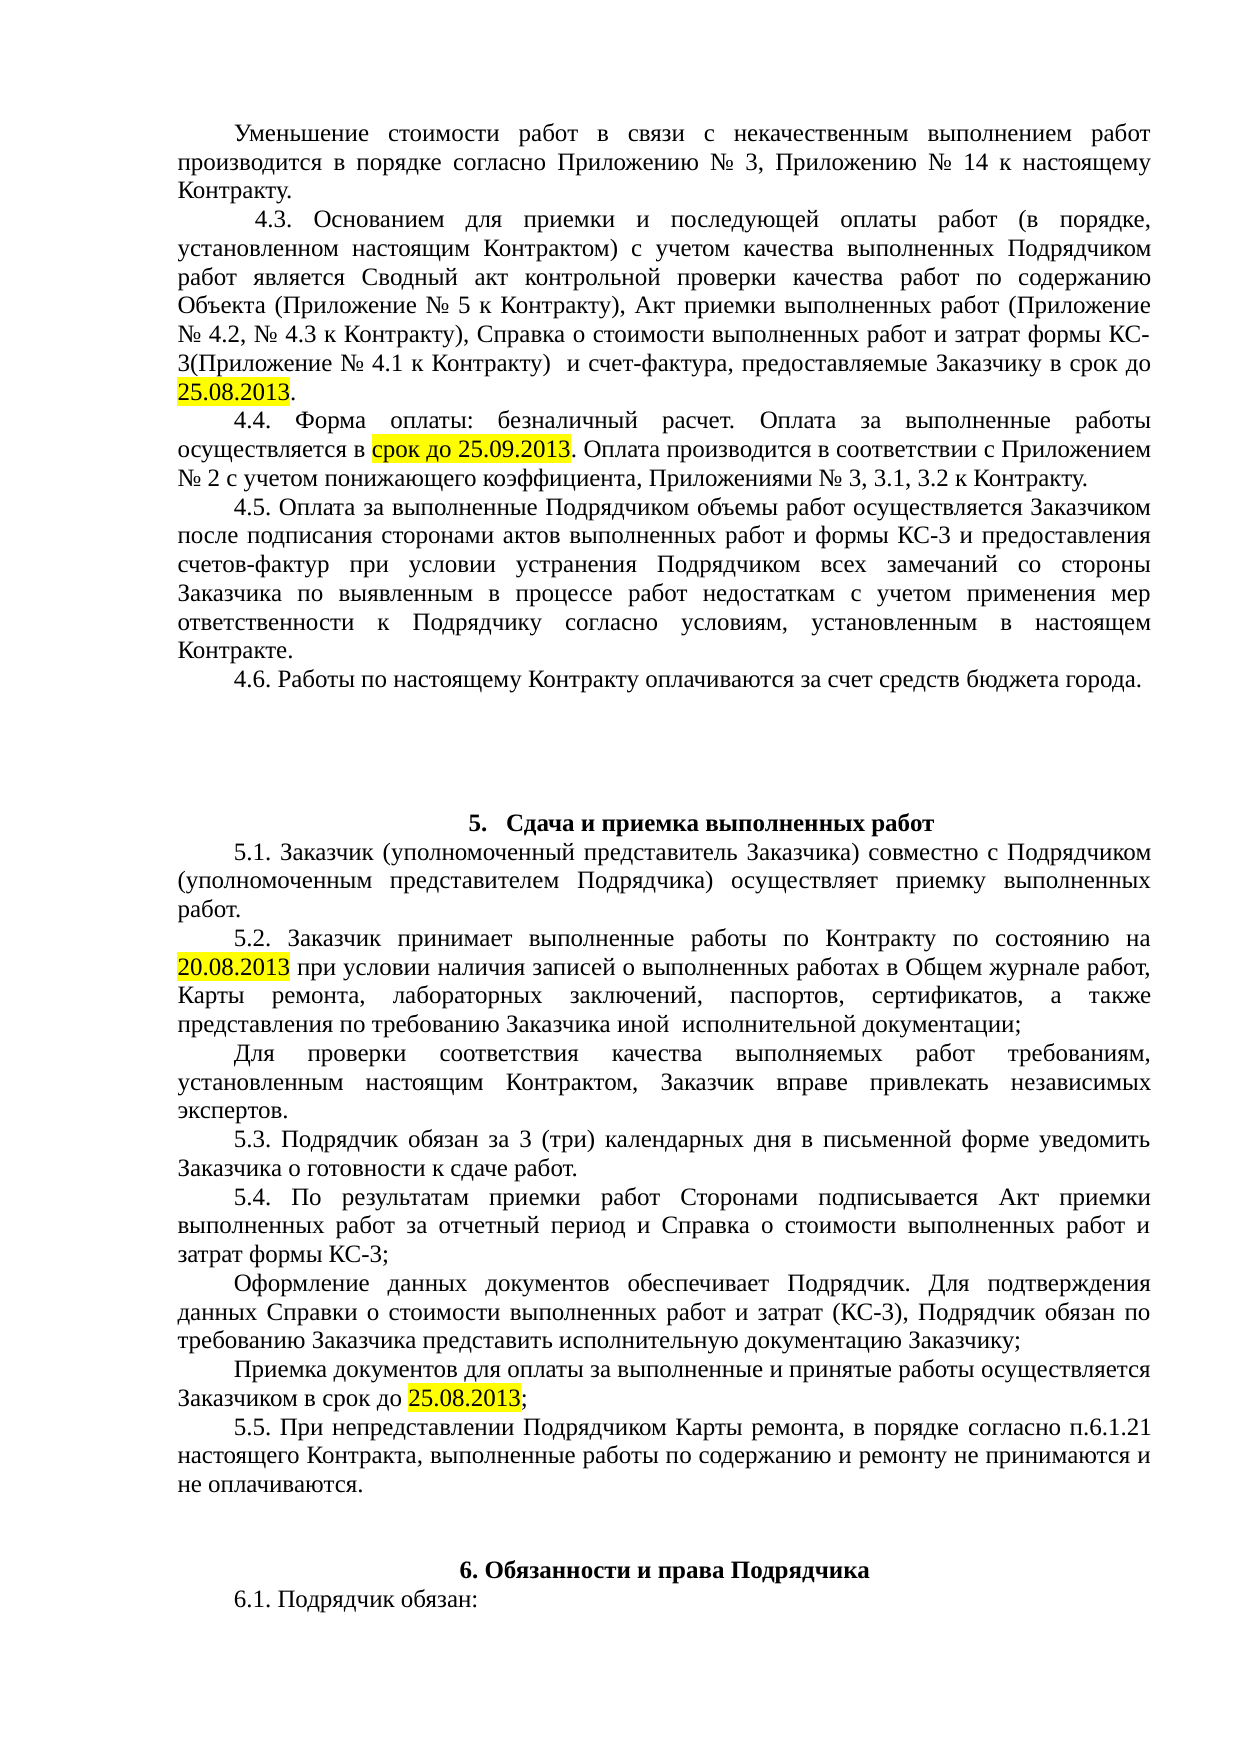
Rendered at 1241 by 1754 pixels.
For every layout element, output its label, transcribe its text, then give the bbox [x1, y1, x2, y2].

text 6. Обязанности и права Подрядчика [177, 1556, 1152, 1584]
text Приемка документов для оплаты за выполненные и принятые работы осуществляется Заказчиком в срок до 25.08.2013; [177, 1354, 1152, 1412]
text 4.3. Основанием для приемки и последующей оплаты работ (в порядке, установленном настоящим Контрактом) с учетом качества выполненных Подрядчиком работ является Сводный акт контрольной проверки качества работ по содержанию Объекта (Приложение № 5 к Контракту), Акт приемки выполненных работ (Приложение № 4.2, № 4.3 к Контракту), Справка о стоимости выполненных работ и затрат формы КС-3(Приложение № 4.1 к Контракту) и счет-фактура, предоставляемые Заказчику в срок до 25.08.2013. [177, 204, 1152, 406]
list Сдача и приемка выполненных работ [251, 808, 1152, 837]
text Оформление данных документов обеспечивает Подрядчик. Для подтверждения данных Справки о стоимости выполненных работ и затрат (КС-3), Подрядчик обязан по требованию Заказчика представить исполнительную документацию Заказчику; [177, 1268, 1152, 1354]
text 4.6. Работы по настоящему Контракту оплачиваются за счет средств бюджета города. [177, 664, 1152, 693]
text 5.2. Заказчик принимает выполненные работы по Контракту по состоянию на 20.08.2013 при условии наличия записей о выполненных работах в Общем журнале работ, Карты ремонта, лабораторных заключений, паспортов, сертификатов, а также представления по требованию Заказчика иной исполнительной документации; [177, 923, 1152, 1038]
text 4.4. Форма оплаты: безналичный расчет. Оплата за выполненные работы осуществляется в срок до 25.09.2013. Оплата производится в соответствии с Приложением № 2 с учетом понижающего коэффициента, Приложениями № 3, 3.1, 3.2 к Контракту. [177, 406, 1152, 492]
text 4.5. Оплата за выполненные Подрядчиком объемы работ осуществляется Заказчиком после подписания сторонами актов выполненных работ и формы КС-3 и предоставления счетов-фактур при условии устранения Подрядчиком всех замечаний со стороны Заказчика по выявленным в процессе работ недостаткам с учетом применения мер ответственности к Подрядчику согласно условиям, установленным в настоящем Контракте. [177, 492, 1152, 664]
text 5.3. Подрядчик обязан за 3 (три) календарных дня в письменной форме уведомить Заказчика о готовности к сдаче работ. [177, 1124, 1152, 1182]
text 5.4. По результатам приемки работ Сторонами подписывается Акт приемки выполненных работ за отчетный период и Справка о стоимости выполненных работ и затрат формы КС-3; [177, 1182, 1152, 1268]
text Уменьшение стоимости работ в связи с некачественным выполнением работ производится в порядке согласно Приложению № 3, Приложению № 14 к настоящему Контракту. [177, 118, 1152, 204]
text 5.1. Заказчик (уполномоченный представитель Заказчика) совместно с Подрядчиком (уполномоченным представителем Подрядчика) осуществляет приемку выполненных работ. [177, 837, 1152, 923]
text Для проверки соответствия качества выполняемых работ требованиям, установленным настоящим Контрактом, Заказчик вправе привлекать независимых экспертов. [177, 1038, 1152, 1124]
text 5.5. При непредставлении Подрядчиком Карты ремонта, в порядке согласно п.6.1.21 настоящего Контракта, выполненные работы по содержанию и ремонту не принимаются и не оплачиваются. [177, 1412, 1152, 1498]
text 6.1. Подрядчик обязан: [177, 1584, 1152, 1613]
